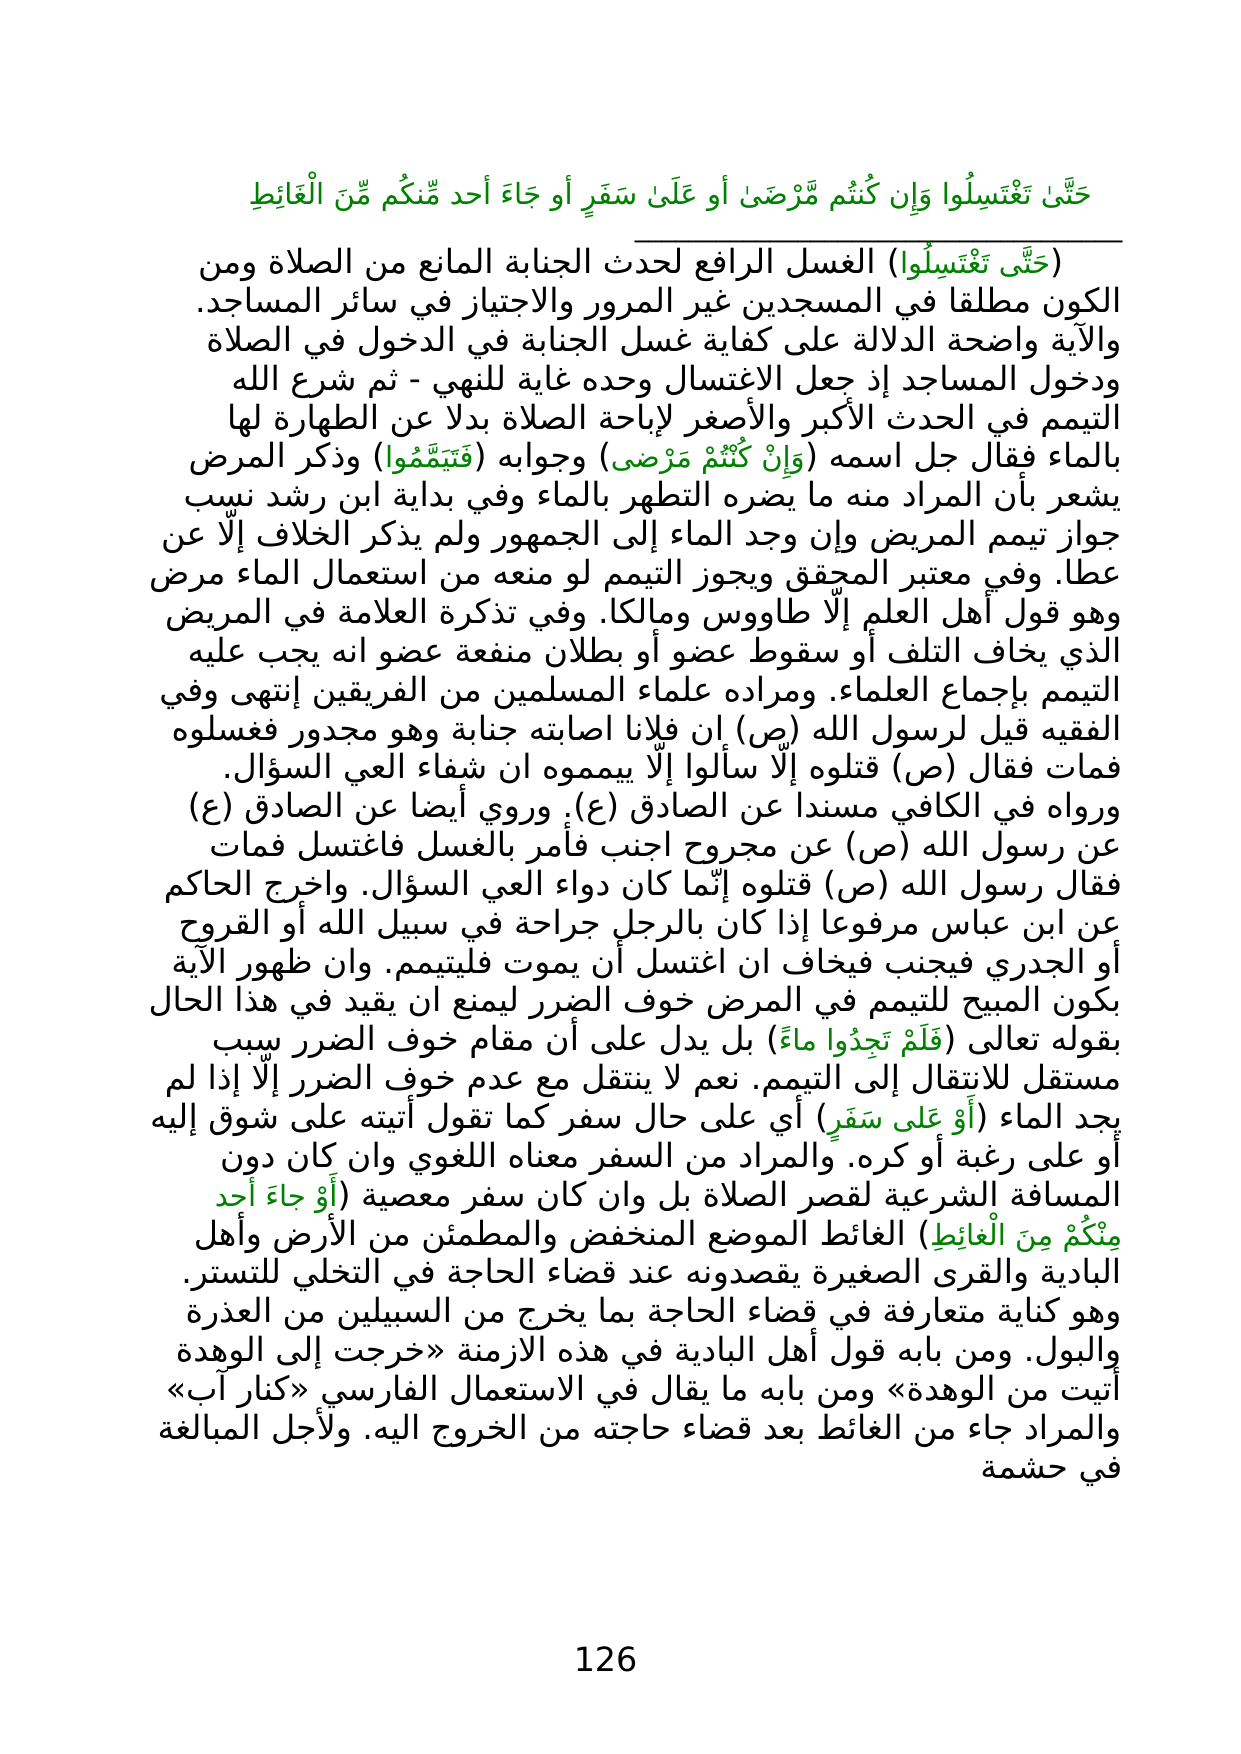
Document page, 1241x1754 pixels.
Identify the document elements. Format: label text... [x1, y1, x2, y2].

text (حَتَّى تَغْتَسِلُوا) الغسل الرافع لحدث الجنابة المانع من الصلاة ومن الكون مطلقا في المسجدين غير المرور والاجتياز في سائر المساجد. والآية واضحة الدلالة على كفاية غسل الجنابة في الدخول في الصلاة ودخول المساجد إذ جعل الاغتسال وحده غاية للنهي - ثم شرع الله التيمم في الحدث الأكبر والأصغر لإباحة الصلاة بدلا عن الطهارة لها بالماء فقال جل اسمه (وَإِنْ كُنْتُمْ مَرْضى) وجوابه (فَتَيَمَّمُوا) وذكر المرض يشعر بأن المراد منه ما يضره التطهر بالماء وفي بداية ابن رشد نسب جواز تيمم المريض وإن وجد الماء إلى الجمهور ولم يذكر الخلاف إلّا عن عطا. وفي معتبر المحقق ويجوز التيمم لو منعه من استعمال الماء مرض وهو قول أهل العلم إلّا طاووس ومالكا. وفي تذكرة العلامة في المريض الذي يخاف التلف أو سقوط عضو أو بطلان منفعة عضو انه يجب عليه التيمم بإجماع العلماء. ومراده علماء المسلمين من الفريقين إنتهى وفي الفقيه قيل لرسول الله (ص) ان فلانا اصابته جنابة وهو مجدور فغسلوه فمات فقال (ص) قتلوه إلّا سألوا إلّا ييمموه ان شفاء العي السؤال. ورواه في الكافي مسندا عن الصادق (ع). وروي أيضا عن الصادق (ع) عن رسول الله (ص) عن مجروح اجنب فأمر بالغسل فاغتسل فمات فقال رسول الله (ص) قتلوه إنّما كان دواء العي السؤال. واخرج الحاكم عن ابن عباس مرفوعا إذا كان بالرجل جراحة في سبيل الله أو القروح أو الجدري فيجنب فيخاف ان اغتسل أن يموت فليتيمم. وان ظهور الآية بكون المبيح للتيمم في المرض خوف الضرر ليمنع ان يقيد في هذا الحال بقوله تعالى (فَلَمْ تَجِدُوا ماءً) بل يدل على أن مقام خوف الضرر سبب مستقل للانتقال إلى التيمم. نعم لا ينتقل مع عدم خوف الضرر إلّا إذا لم يجد الماء (أَوْ عَلى سَفَرٍ) أي على حال سفر كما تقول أتيته على شوق إليه أو على رغبة أو كره. والمراد من السفر معناه اللغوي وان كان دون المسافة الشرعية لقصر الصلاة بل وان كان سفر معصية (أَوْ جاءَ أحد مِنْكُمْ مِنَ الْغائِطِ) الغائط الموضع المنخفض والمطمئن من الأرض وأهل البادية والقرى الصغيرة يقصدونه عند قضاء الحاجة في التخلي للتستر. وهو كناية متعارفة في قضاء الحاجة بما يخرج من السبيلين من العذرة والبول. ومن بابه قول أهل البادية في هذه الازمنة «خرجت إلى الوهدة أتيت من الوهدة» ومن بابه ما يقال في الاستعمال الفارسي «كنار آب» والمراد جاء من الغائط بعد قضاء حاجته من الخروج اليه. ولأجل المبالغة في حشمة [148, 243, 1122, 1486]
text حَتَّىٰ تَغْتَسِلُوا وَإِن كُنتُم مَّرْضَىٰ أو عَلَىٰ سَفَرٍ أو جَاءَ أحد مِّنكُم مِّنَ الْغَائِطِ [148, 177, 1122, 211]
text ____________________________________ [148, 211, 1122, 243]
